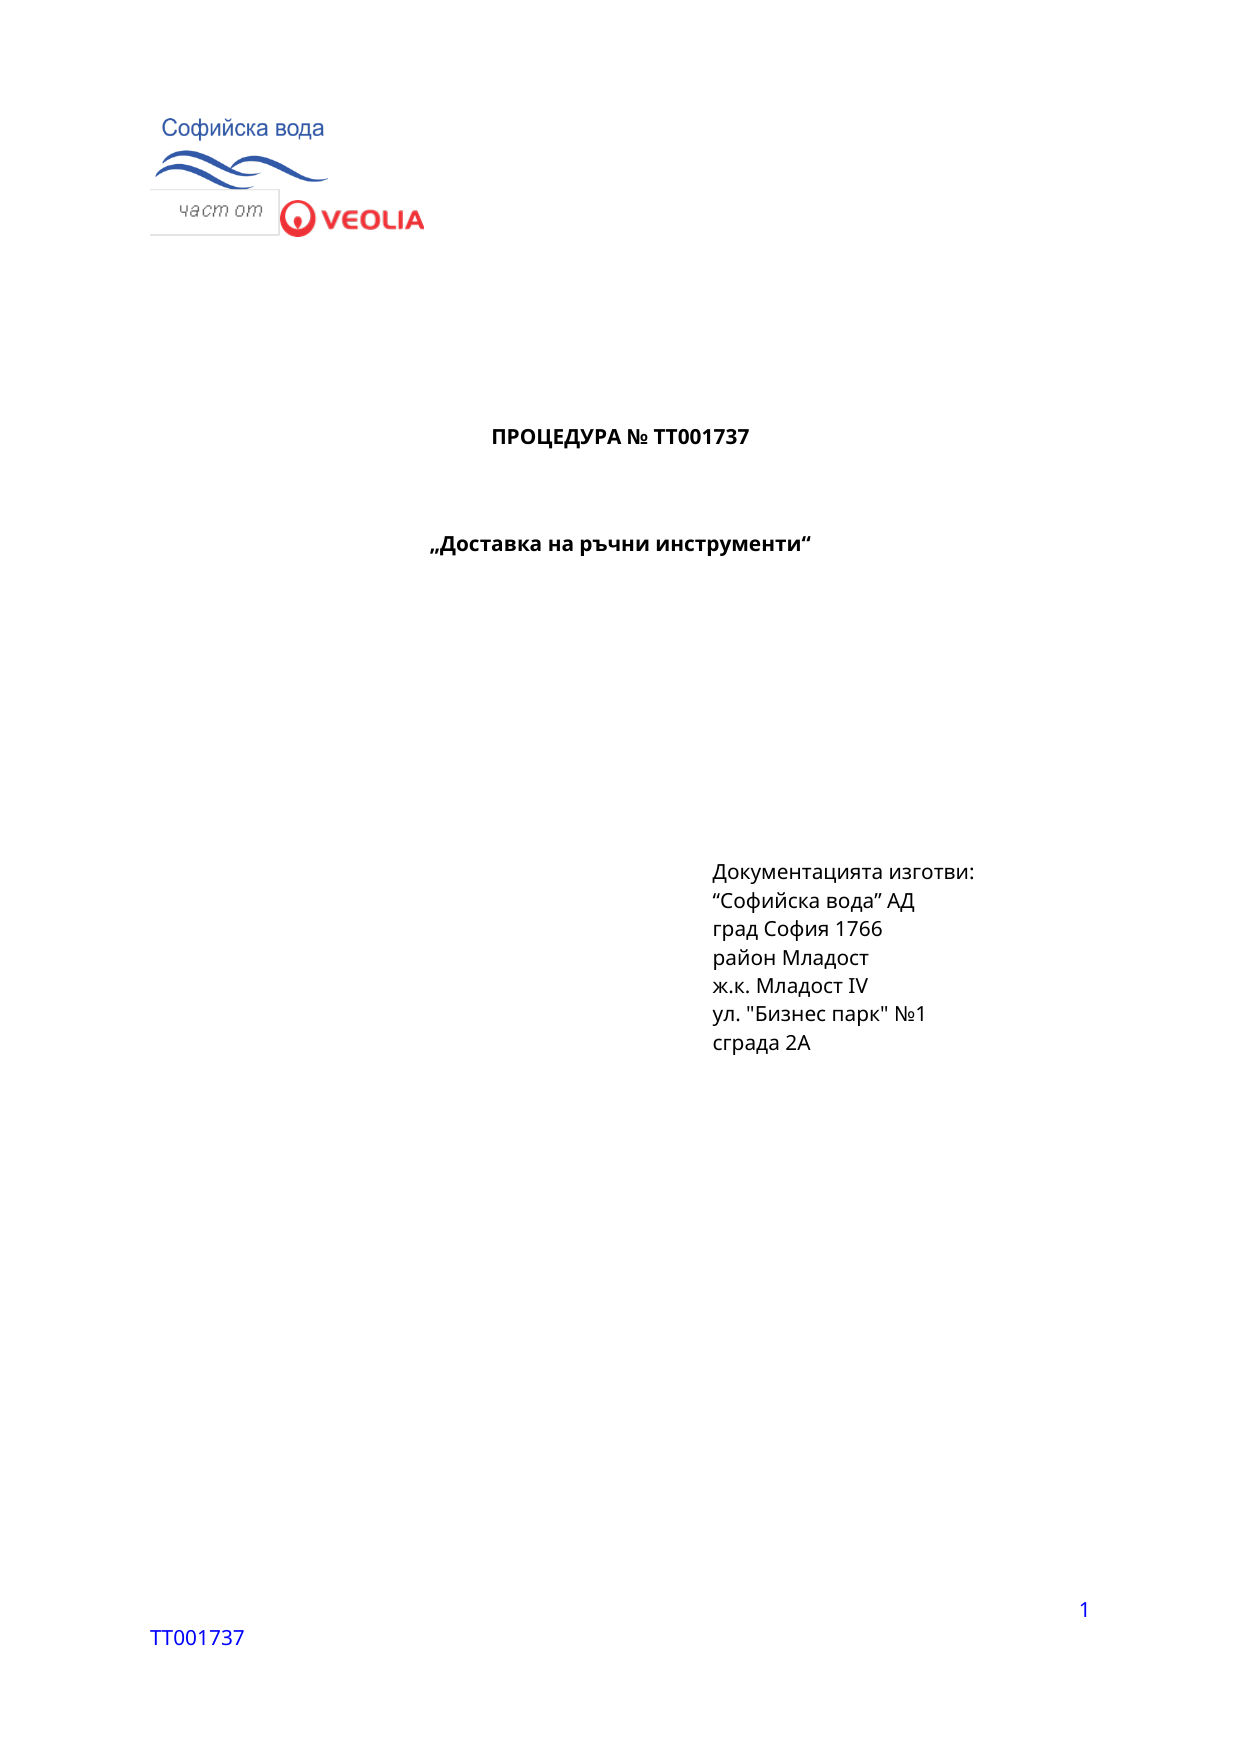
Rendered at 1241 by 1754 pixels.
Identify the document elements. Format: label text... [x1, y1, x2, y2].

picture [150, 118, 424, 237]
text “Софийска вода” АД [656, 886, 1090, 914]
text „Доставка на ръчни инструменти“ [150, 529, 1090, 557]
text район Младост [656, 943, 1090, 971]
text ПРОЦЕДУРА № TT001737 [150, 422, 1090, 450]
text Документацията изготви: [712, 857, 1090, 886]
text ул. "Бизнес парк" №1 [656, 999, 1090, 1028]
text ж.к. Младост ІV [656, 971, 1090, 999]
text сграда 2А [656, 1028, 1090, 1056]
text град София 1766 [656, 914, 1090, 943]
